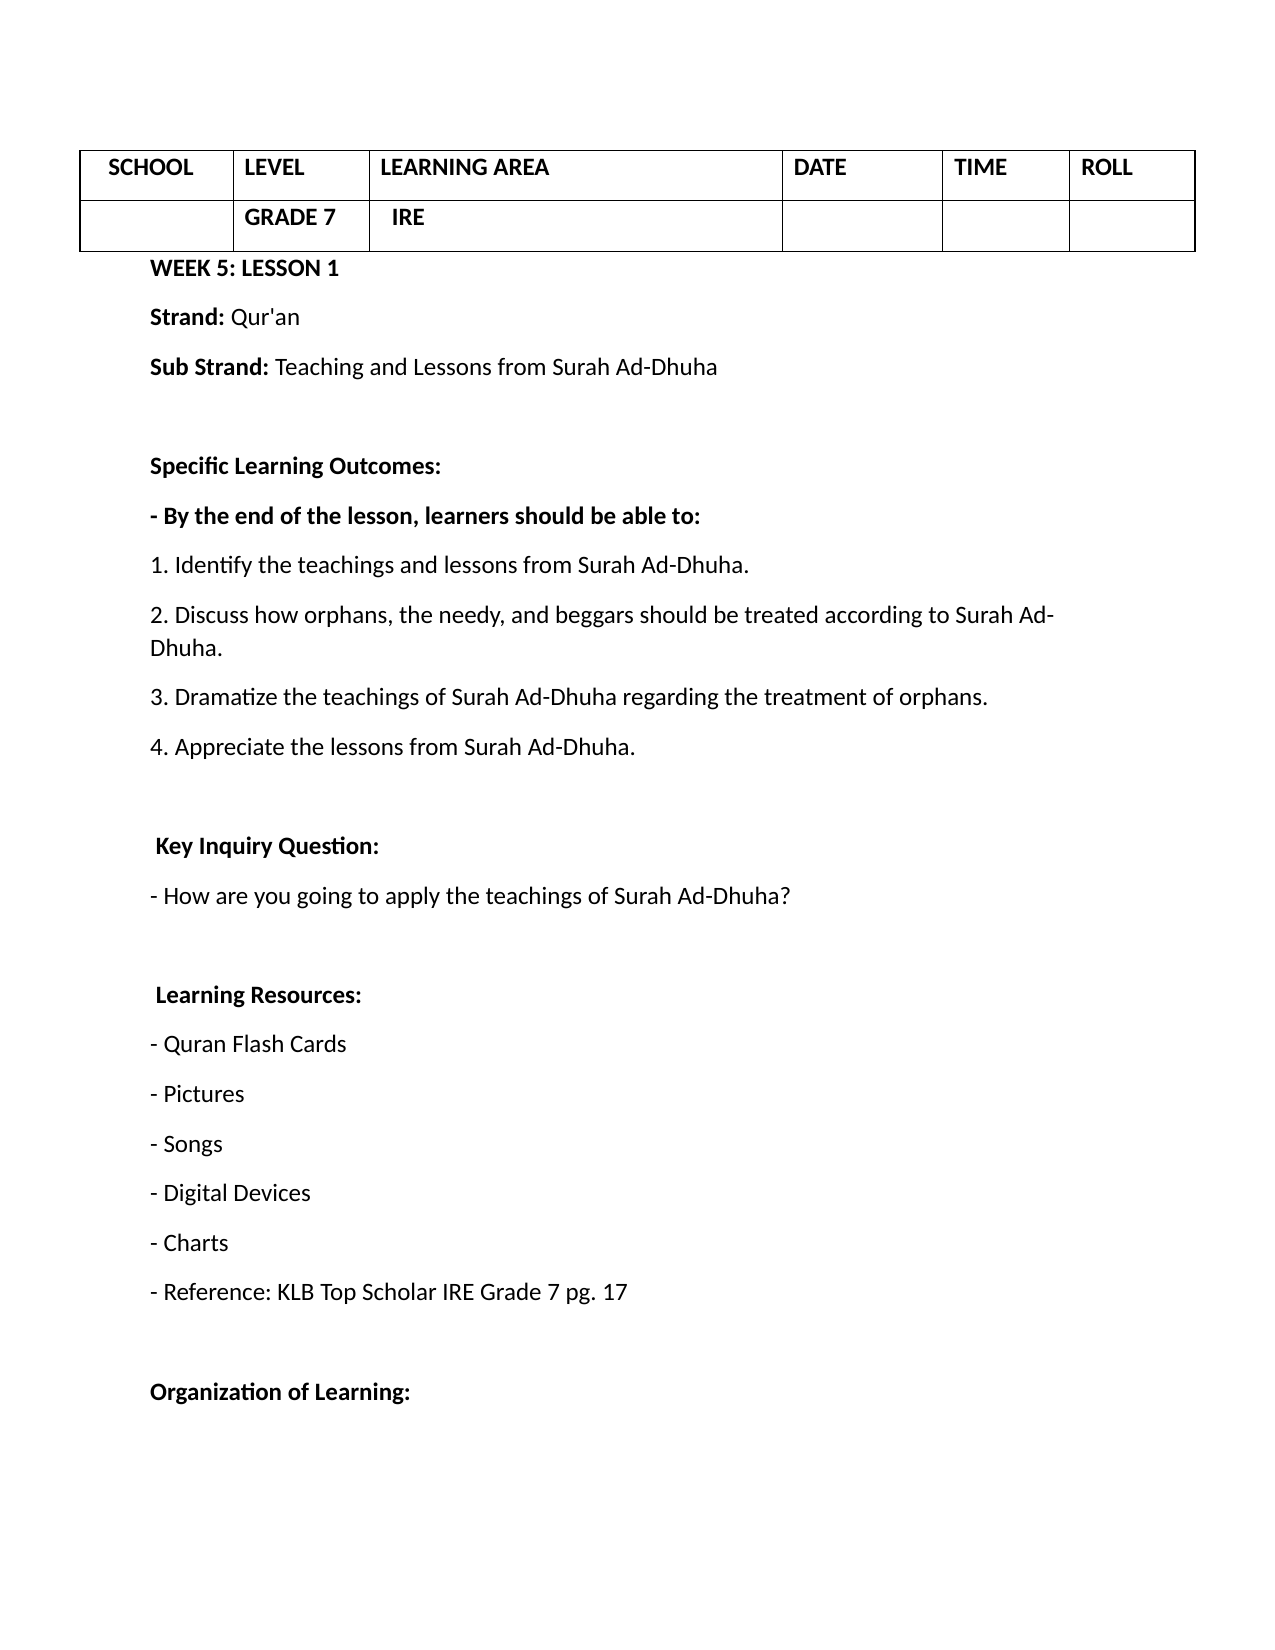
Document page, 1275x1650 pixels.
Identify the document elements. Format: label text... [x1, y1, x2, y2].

table_header LEARNING AREA [370, 151, 782, 200]
table_cell [1070, 201, 1194, 251]
text Learning Resources: [150, 979, 1125, 1009]
text 4. Appreciate the lessons from Surah Ad-Dhuha. [150, 731, 1125, 762]
text Specific Learning Outcomes: [150, 450, 1125, 481]
text WEEK 5: LESSON 1 [150, 252, 1125, 282]
table_header SCHOOL [81, 151, 233, 200]
table_cell GRADE 7 [234, 201, 369, 251]
table_cell [783, 201, 942, 251]
text - Charts [150, 1227, 1125, 1257]
text 1. Identify the teachings and lessons from Surah Ad-Dhuha. [150, 549, 1125, 580]
text Key Inquiry Question: [150, 830, 1125, 861]
text Strand: Qur'an [150, 301, 1125, 332]
table_header ROLL [1070, 151, 1194, 200]
text - How are you going to apply the teachings of Surah Ad-Dhuha? [150, 880, 1125, 910]
text - By the end of the lesson, learners should be able to: [150, 500, 1125, 530]
table_cell [943, 201, 1069, 251]
text - Pictures [150, 1078, 1125, 1109]
text - Digital Devices [150, 1177, 1125, 1208]
table_header LEVEL [234, 151, 369, 200]
text - Quran Flash Cards [150, 1028, 1125, 1059]
table_cell [81, 201, 233, 251]
text 3. Dramatize the teachings of Surah Ad-Dhuha regarding the treatment of orphans. [150, 681, 1125, 712]
table_cell IRE [370, 201, 782, 251]
text 2. Discuss how orphans, the needy, and beggars should be treated according to Surah Ad-Dhuha. [150, 599, 1125, 662]
text Organization of Learning: [150, 1376, 1125, 1406]
text Sub Strand: Teaching and Lessons from Surah Ad-Dhuha [150, 351, 1125, 382]
text - Songs [150, 1128, 1125, 1158]
table_header TIME [943, 151, 1069, 200]
text - Reference: KLB Top Scholar IRE Grade 7 pg. 17 [150, 1276, 1125, 1307]
table_header DATE [783, 151, 942, 200]
